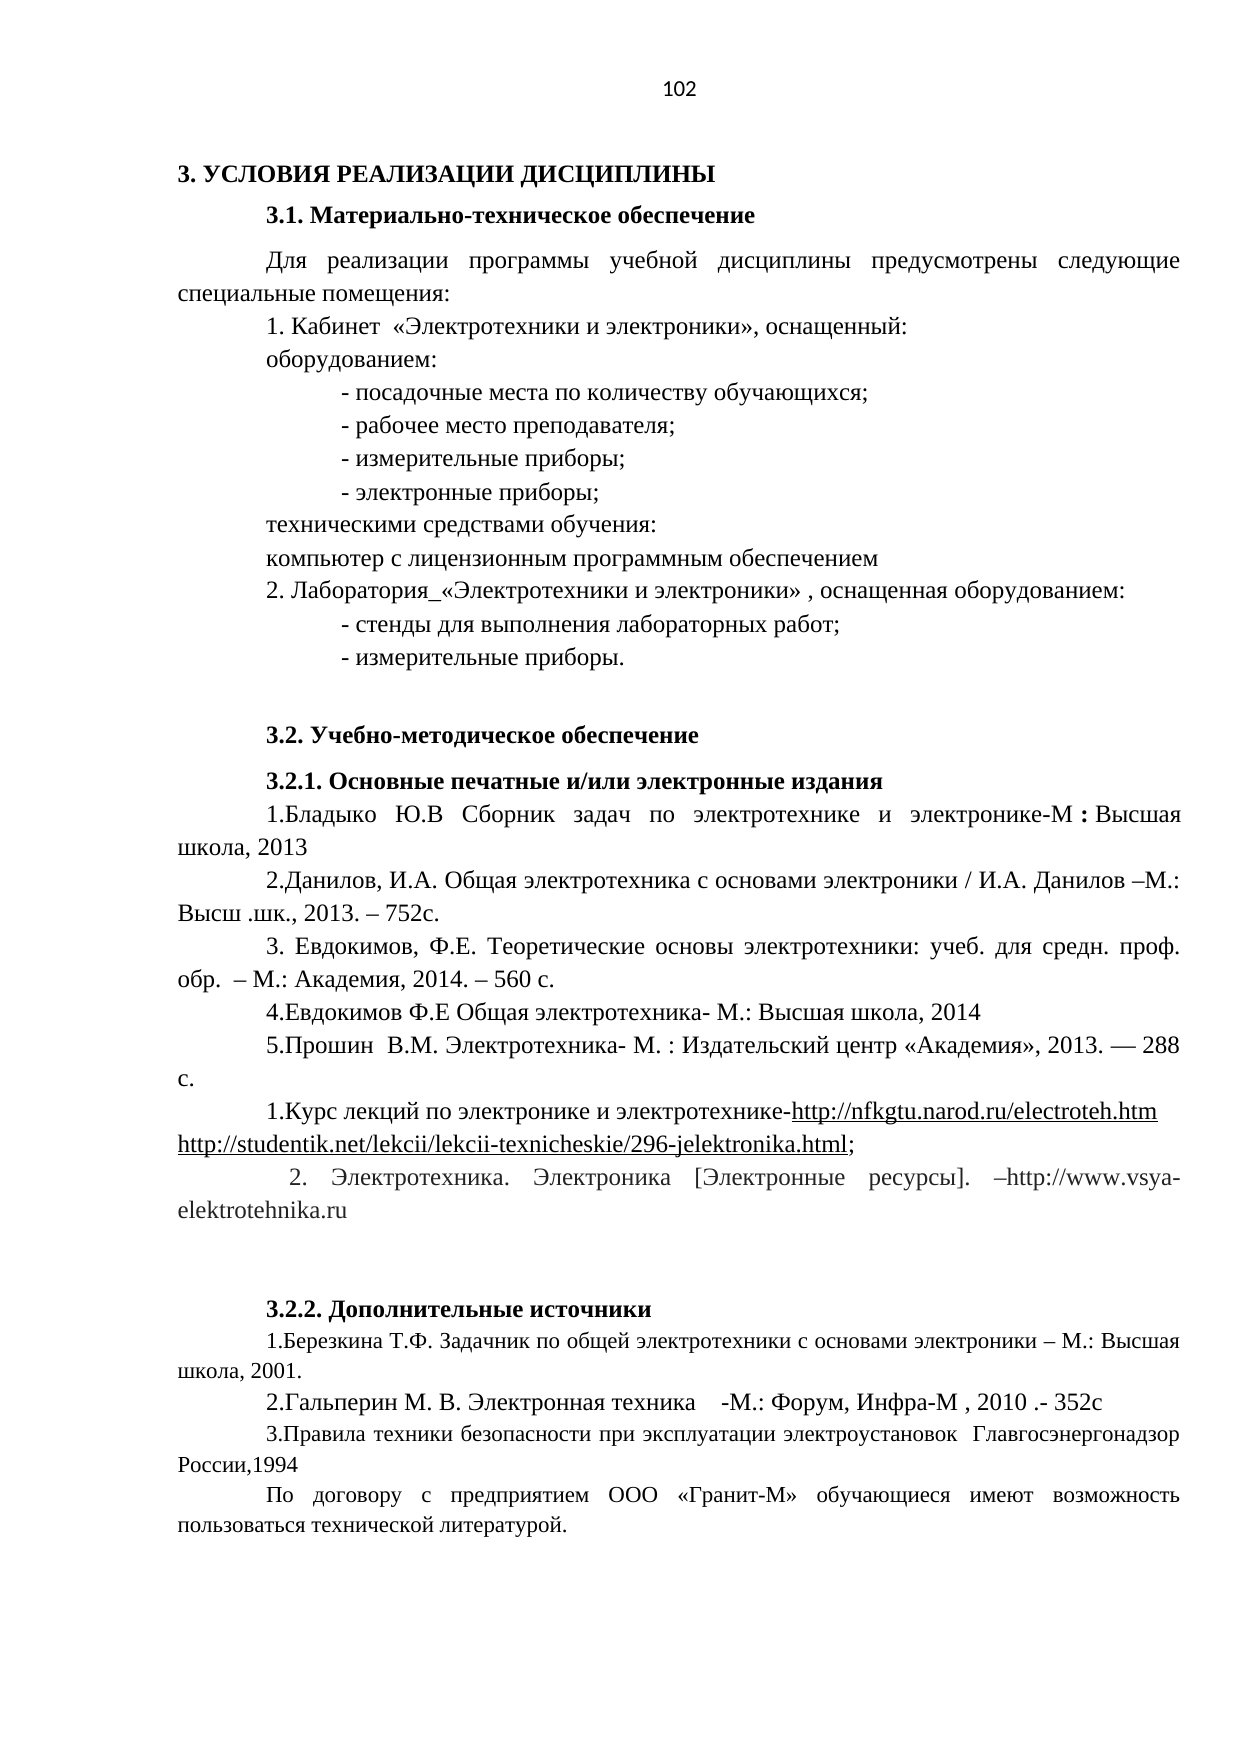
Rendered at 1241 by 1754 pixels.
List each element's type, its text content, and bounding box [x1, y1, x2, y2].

text 4.Евдокимов Ф.Е Общая электротехника- М.: Высшая школа, 2014 [177, 997, 1173, 1026]
text 1. Кабинет «Электротехники и электроники», оснащенный: [177, 311, 1181, 340]
text 1.Бладыко Ю.В Сборник задач по электротехнике и электронике-М : Высшая школа, 2013 [177, 799, 1181, 861]
text компьютер с лицензионным программным обеспечением [177, 543, 1181, 571]
text 3.1. Материально-техническое обеспечение [177, 200, 1181, 229]
list 3.2.1. Основные печатные и/или электронные издания [177, 766, 1181, 794]
text техническими средствами обучения: [177, 509, 1181, 538]
text - измерительные приборы; [177, 443, 1181, 472]
text 3. Евдокимов, Ф.Е. Теоретические основы электротехники: учеб. для средн. проф. обр. – М.: Академия, 2014. – 560 c. [177, 931, 1181, 993]
text Для реализации программы учебной дисциплины предусмотрены следующие специальные помещения: [177, 245, 1181, 307]
text оборудованием: [177, 344, 1181, 373]
text 3. Условия реализации ДИСЦИПЛИНЫ [177, 159, 1181, 187]
text 2.Данилов, И.А. Общая электротехника с основами электроники / И.А. Данилов –М.: Высш .шк., 2013. – 752с. [177, 865, 1181, 927]
text - электронные приборы; [177, 477, 1181, 505]
text - стенды для выполнения лабораторных работ; [177, 609, 1181, 637]
text 3.2.2. Дополнительные источники [177, 1294, 1181, 1323]
text http://studentik.net/lekcii/lekcii-texnicheskie/296-jelektronika.html; [177, 1129, 1181, 1158]
text По договору с предприятием ООО «Гранит-М» обучающиеся имеют возможность пользоваться технической литературой. [177, 1481, 1181, 1537]
text 2. Электротехника. Электроника [Электронные ресурсы]. –http://www.vsya-elektrotehnika.ru [177, 1162, 1181, 1224]
text 2. Лаборатория_«Электротехники и электроники» , оснащенная оборудованием: [177, 576, 1181, 604]
text 5.Прошин В.М. Электротехника- М. : Издательский центр «Академия», 2013. — 288 с. [177, 1030, 1181, 1092]
text - посадочные места по количеству обучающихся; [177, 377, 1181, 406]
text 1.Курс лекций по электронике и электротехнике-http://nfkgtu.narod.ru/electroteh.htm [177, 1096, 1181, 1125]
text 1.Березкина Т.Ф. Задачник по общей электротехники с основами электроники – М.: Высшая школа, 2001. [177, 1327, 1181, 1384]
text 3.Правила техники безопасности при эксплуатации электроустановок Главгосэнергонадзор России,1994 [177, 1421, 1181, 1477]
text 2.Гальперин М. В. Электронная техника -М.: Форум, Инфра-М , 2010 .- 352с [177, 1387, 1181, 1416]
text - рабочее место преподавателя; [177, 411, 1181, 439]
text - измерительные приборы. [177, 642, 1181, 670]
text 3.2. Учебно-методическое обеспечение [177, 720, 1181, 749]
